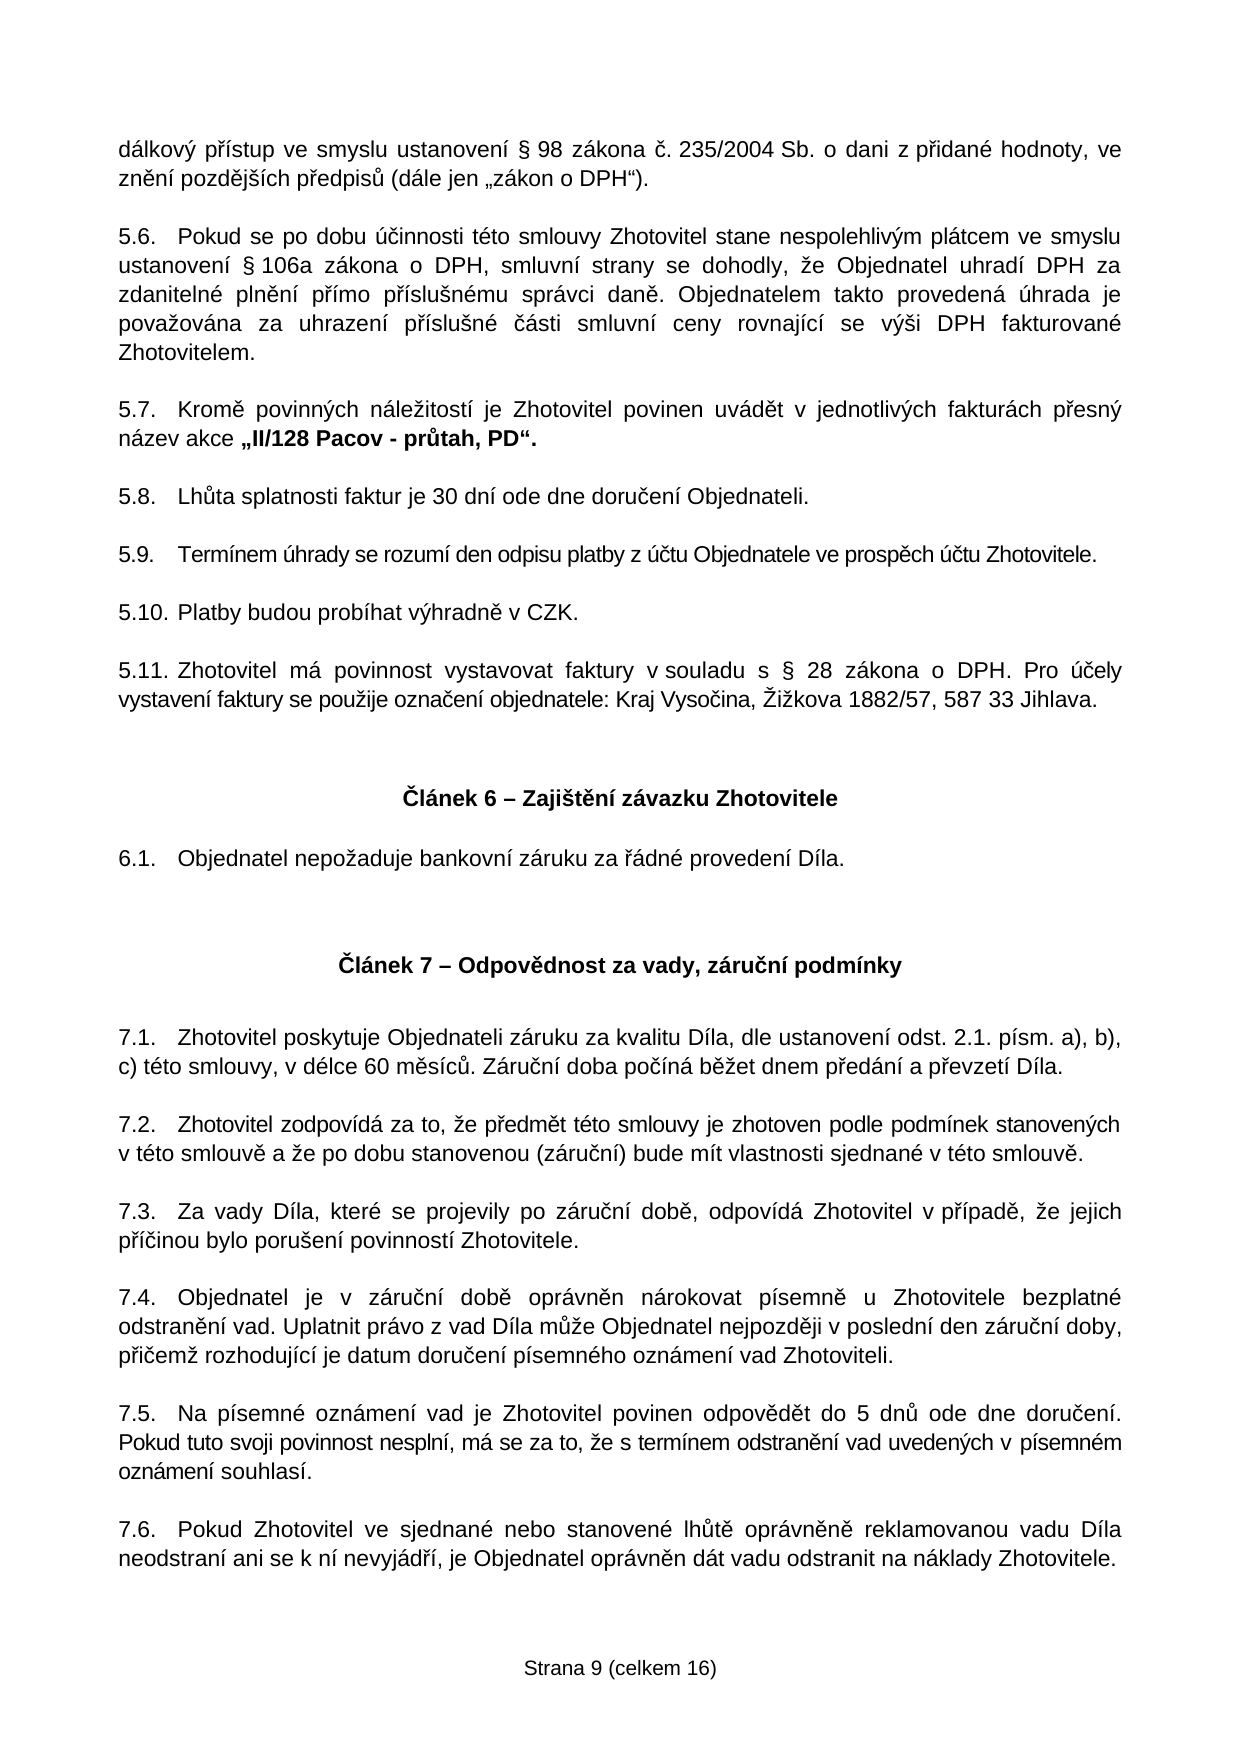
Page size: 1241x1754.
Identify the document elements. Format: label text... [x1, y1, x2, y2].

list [118, 136, 1122, 191]
list Lhůta splatnosti faktur je 30 dní ode dne doručení Objednateli. [118, 483, 1122, 510]
list Za vady Díla, které se projevily po záruční době, odpovídá Zhotovitel v případě, že jejich příčinou bylo porušení povinností Zhotovitele. [118, 1198, 1122, 1253]
list Pokud se po dobu účinnosti této smlouvy Zhotovitel stane nespolehlivým plátcem ve smyslu ustanovení § 106a zákona o DPH, smluvní strany se dohodly, že Objednatel uhradí DPH za zdanitelné plnění přímo příslušnému správci daně. Objednatelem takto provedená úhrada je považována za uhrazení příslušné části smluvní ceny rovnající se výši DPH fakturované Zhotovitelem. [118, 223, 1122, 365]
text Článek 7 – Odpovědnost za vady, záruční podmínky [118, 952, 1122, 979]
list Platby budou probíhat výhradně v CZK. [118, 599, 1122, 626]
text 6.1. Objednatel nepožaduje bankovní záruku za řádné provedení Díla. [118, 844, 1122, 871]
list Zhotovitel zodpovídá za to, že předmět této smlouvy je zhotoven podle podmínek stanovených v této smlouvě a že po dobu stanovenou (záruční) bude mít vlastnosti sjednané v této smlouvě. [118, 1111, 1122, 1166]
list Zhotovitel má povinnost vystavovat faktury v souladu s § 28 zákona o DPH. Pro účely vystavení faktury se použije označení objednatele: Kraj Vysočina, Žižkova 1882/57, 587 33 Jihlava. [118, 657, 1122, 712]
text Článek 6 – Zajištění závazku Zhotovitele [118, 785, 1122, 812]
list Objednatel je v záruční době oprávněn nárokovat písemně u Zhotovitele bezplatné odstranění vad. Uplatnit právo z vad Díla může Objednatel nejpozději v poslední den záruční doby, přičemž rozhodující je datum doručení písemného oznámení vad Zhotoviteli. [118, 1284, 1122, 1369]
list Termínem úhrady se rozumí den odpisu platby z účtu Objednatele ve prospěch účtu Zhotovitele. [118, 541, 1122, 568]
list Kromě povinných náležitostí je Zhotovitel povinen uvádět v jednotlivých fakturách přesný název akce „II/128 Pacov - průtah, PD“. [118, 396, 1122, 452]
list Na písemné oznámení vad je Zhotovitel povinen odpovědět do 5 dnů ode dne doručení. Pokud tuto svoji povinnost nesplní, má se za to, že s termínem odstranění vad uvedených v písemném oznámení souhlasí. [118, 1400, 1122, 1484]
list Zhotovitel poskytuje Objednateli záruku za kvalitu Díla, dle ustanovení odst. 2.1. písm. a), b), c) této smlouvy, v délce 60 měsíců. Záruční doba počíná běžet dnem předání a převzetí Díla. [118, 1024, 1122, 1079]
list Pokud Zhotovitel ve sjednané nebo stanovené lhůtě oprávněně reklamovanou vadu Díla neodstraní ani se k ní nevyjádří, je Objednatel oprávněn dát vadu odstranit na náklady Zhotovitele. [118, 1516, 1122, 1571]
